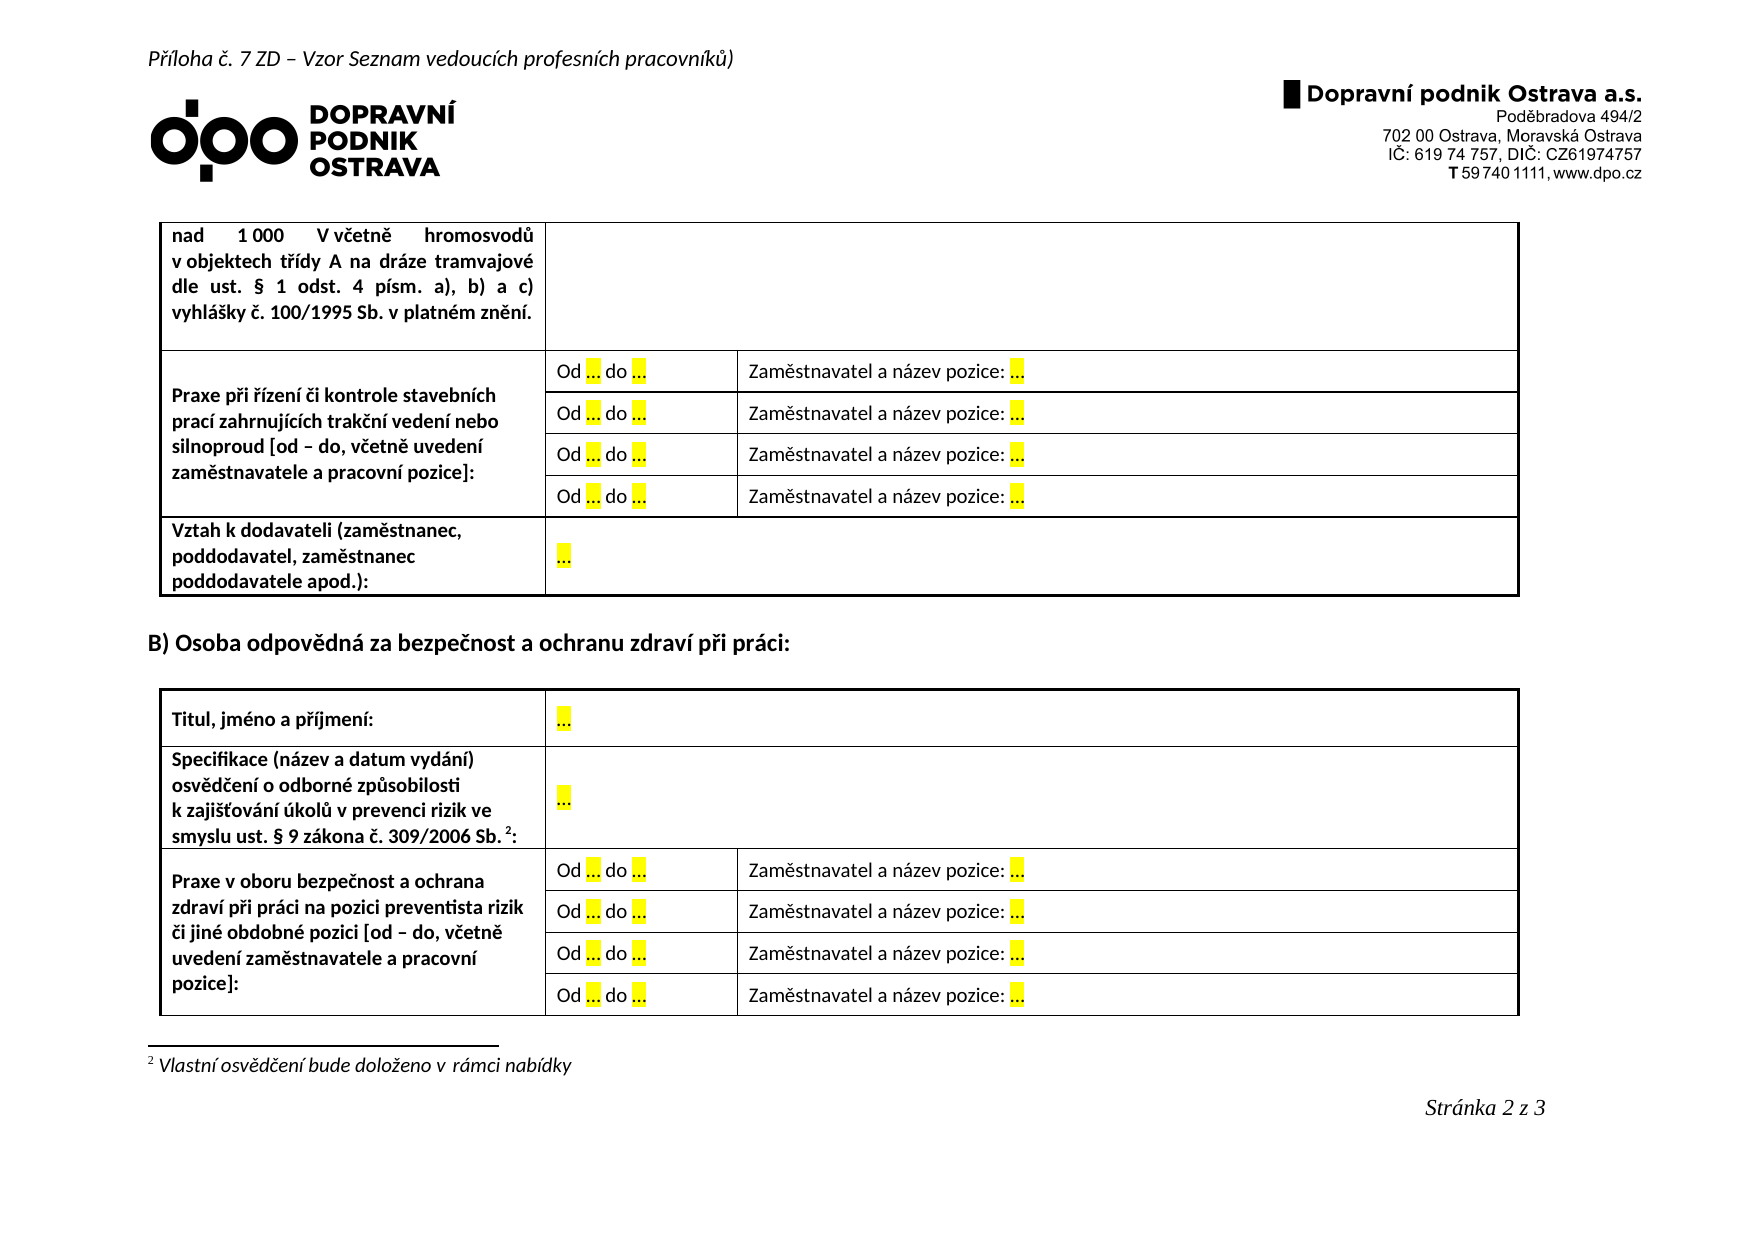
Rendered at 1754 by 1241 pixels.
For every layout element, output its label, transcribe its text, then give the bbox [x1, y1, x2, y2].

table_cell Praxe v oboru bezpečnost a ochrana zdraví při práci na pozici preventista rizik či jiné obdobné pozici [od – do, včetně uvedení zaměstnavatele a pracovní pozice]: [162, 849, 545, 1015]
table_cell Specifikace (název a datum vydání) osvědčení o odborné způsobilosti k zajišťování úkolů v prevenci rizik ve smyslu ust. § 9 zákona č. 309/2006 Sb. : [162, 747, 545, 848]
picture [150, 99, 457, 182]
subtitle B) Osoba odpovědná za bezpečnost a ochranu zdraví při práci: [148, 627, 1548, 658]
table_cell Od … do … [546, 933, 737, 973]
table_cell Od … do … [546, 351, 737, 391]
table_cell Zaměstnavatel a název pozice: … [738, 933, 1517, 973]
table_cell Od … do … [546, 393, 737, 433]
table_cell Zaměstnavatel a název pozice: … [738, 476, 1517, 516]
table_cell Zaměstnavatel a název pozice: … [738, 434, 1517, 475]
table_header … [546, 691, 1517, 746]
table_cell Od … do … [546, 849, 737, 890]
table_header Titul, jméno a příjmení: [162, 691, 545, 746]
picture [1283, 80, 1642, 182]
table_cell Od … do … [546, 891, 737, 932]
table_cell Od … do … [546, 974, 737, 1015]
table_cell Zaměstnavatel a název pozice: … [738, 891, 1517, 932]
table_cell Vztah k dodavateli (zaměstnanec, poddodavatel, zaměstnanec poddodavatele apod.): [162, 518, 545, 594]
table_cell Zaměstnavatel a název pozice: … [738, 974, 1517, 1015]
table_cell … [546, 223, 1517, 350]
table_cell … [546, 747, 1517, 848]
table_cell Praxe při řízení či kontrole stavebních prací zahrnujících trakční vedení nebo silnoproud [od – do, včetně uvedení zaměstnavatele a pracovní pozice]: [162, 351, 545, 516]
table_cell Od … do … [546, 476, 737, 516]
table_cell … [546, 518, 1517, 594]
table_cell Od … do … [546, 434, 737, 475]
table_cell Zaměstnavatel a název pozice: … [738, 351, 1517, 391]
table_cell Zaměstnavatel a název pozice: … [738, 849, 1517, 890]
table_cell Zaměstnavatel a název pozice: … [738, 393, 1517, 433]
